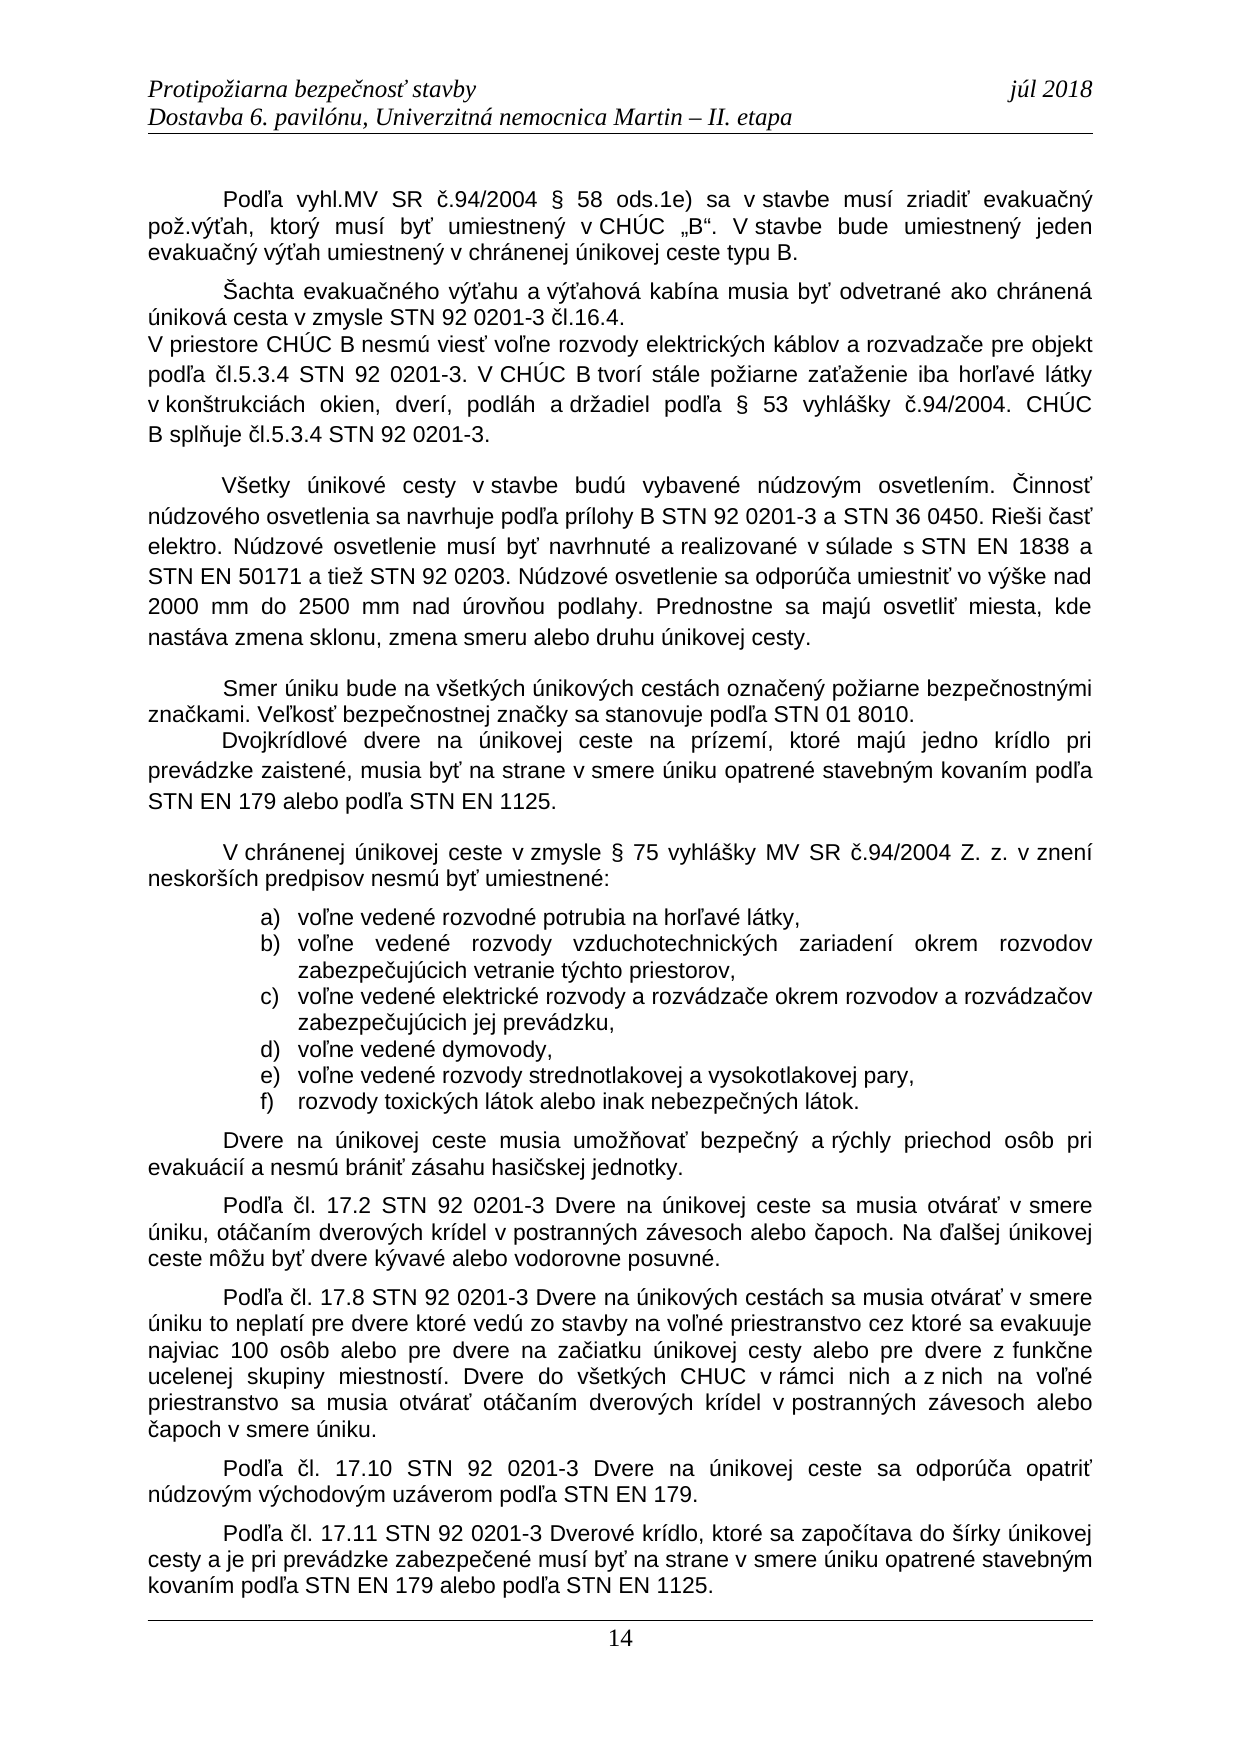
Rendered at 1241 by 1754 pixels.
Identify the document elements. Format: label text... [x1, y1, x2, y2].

text Šachta evakuačného výťahu a výťahová kabína musia byť odvetrané ako chránená úniková cesta v zmysle STN 92 0201-3 čl.16.4. [148, 278, 1093, 331]
text Podľa čl. 17.11 STN 92 0201-3 Dverové krídlo, ktoré sa započítava do šírky únikovej cesty a je pri prevádzke zabezpečené musí byť na strane v smere úniku opatrené stavebným kovaním podľa STN EN 179 alebo podľa STN EN 1125. [148, 1520, 1093, 1599]
text Dvojkrídlové dvere na únikovej ceste na prízemí, ktoré majú jedno krídlo pri prevádzke zaistené, musia byť na strane v smere úniku opatrené stavebným kovaním podľa STN EN 179 alebo podľa STN EN 1125. [148, 727, 1093, 814]
list rozvody toxických látok alebo inak nebezpečných látok. [260, 1088, 1093, 1115]
list voľne vedené rozvody strednotlakovej a vysokotlakovej pary, [260, 1062, 1093, 1088]
text Podľa čl. 17.2 STN 92 0201-3 Dvere na únikovej ceste sa musia otvárať v smere úniku, otáčaním dverových krídel v postranných závesoch alebo čapoch. Na ďalšej únikovej ceste môžu byť dvere kývavé alebo vodorovne posuvné. [148, 1192, 1093, 1271]
text Podľa čl. 17.8 STN 92 0201-3 Dvere na únikových cestách sa musia otvárať v smere úniku to neplatí pre dvere ktoré vedú zo stavby na voľné priestranstvo cez ktoré sa evakuuje najviac 100 osôb alebo pre dvere na začiatku únikovej cesty alebo pre dvere z funkčne ucelenej skupiny miestností. Dvere do všetkých CHUC v rámci nich a z nich na voľné priestranstvo sa musia otvárať otáčaním dverových krídel v postranných závesoch alebo čapoch v smere úniku. [148, 1284, 1093, 1442]
list voľne vedené rozvody vzduchotechnických zariadení okrem rozvodov zabezpečujúcich vetranie týchto priestorov, [260, 930, 1093, 983]
text Podľa čl. 17.10 STN 92 0201-3 Dvere na únikovej ceste sa odporúča opatriť núdzovým východovým uzáverom podľa STN EN 179. [148, 1454, 1093, 1507]
list voľne vedené elektrické rozvody a rozvádzače okrem rozvodov a rozvádzačov zabezpečujúcich jej prevádzku, [260, 983, 1093, 1036]
text V chránenej únikovej ceste v zmysle § 75 vyhlášky MV SR č.94/2004 Z. z. v znení neskorších predpisov nesmú byť umiestnené: [148, 839, 1093, 891]
text Smer úniku bude na všetkých únikových cestách označený požiarne bezpečnostnými značkami. Veľkosť bezpečnostnej značky sa stanovuje podľa STN 01 8010. [148, 674, 1093, 727]
text Dvere na únikovej ceste musia umožňovať bezpečný a rýchly priechod osôb pri evakuácií a nesmú brániť zásahu hasičskej jednotky. [148, 1127, 1093, 1180]
text Podľa vyhl.MV SR č.94/2004 § 58 ods.1e) sa v stavbe musí zriadiť evakuačný pož.výťah, ktorý musí byť umiestnený v CHÚC „B“. V stavbe bude umiestnený jeden evakuačný výťah umiestnený v chránenej únikovej ceste typu B. [148, 186, 1093, 266]
list voľne vedené rozvodné potrubia na horľavé látky, [260, 904, 1093, 930]
list voľne vedené dymovody, [260, 1036, 1093, 1062]
text Všetky únikové cesty v stavbe budú vybavené núdzovým osvetlením. Činnosť núdzového osvetlenia sa navrhuje podľa prílohy B STN 92 0201-3 a STN 36 0450. Rieši časť elektro. Núdzové osvetlenie musí byť navrhnuté a realizované v súlade s STN EN STN EN 50171 a tiež STN 92 0203. Núdzové osvetlenie sa odporúča umiestniť vo výške nad do nad úrovňou podlahy. Prednostne sa majú osvetliť miesta, kde nastáva zmena sklonu, zmena smeru alebo druhu únikovej cesty. [148, 472, 1093, 650]
text V priestore CHÚC B nesmú viesť voľne rozvody elektrických káblov a rozvadzače pre objekt podľa čl.5.3.4 STN 92 0201-3. V CHÚC B tvorí stále požiarne zaťaženie iba horľavé látky v konštrukciách okien, dverí, podláh a držadiel podľa § 53 vyhlášky č.94/2004. CHÚC B splňuje čl.5.3.4 STN 92 0201-3. [148, 331, 1093, 448]
